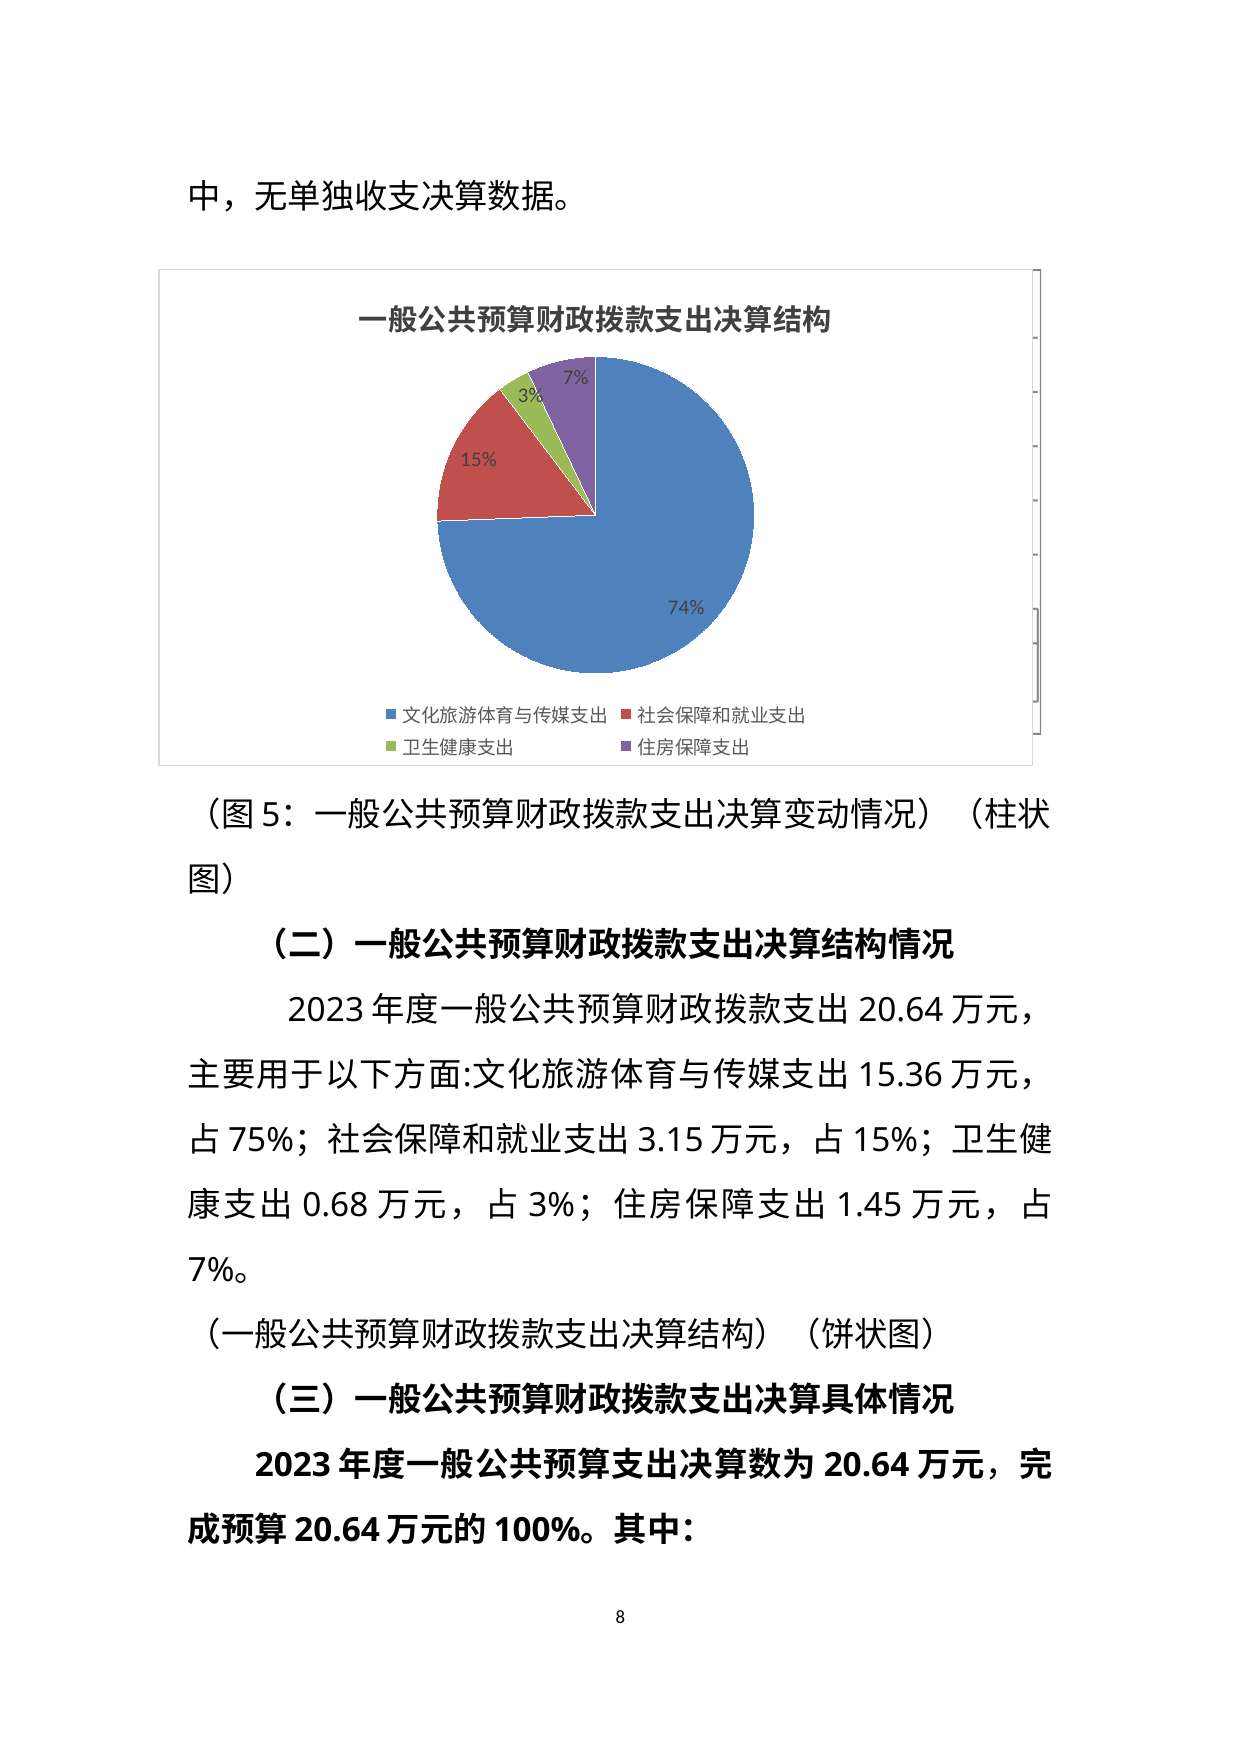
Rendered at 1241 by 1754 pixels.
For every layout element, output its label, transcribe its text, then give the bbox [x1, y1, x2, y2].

text 2023年度一般公共预算支出决算数为20.64万元，完成预算20.64万元的100%。其中： [187, 1429, 1053, 1559]
list 2023年度一般公共预算财政拨款支出20.64万元，主要用于以下方面:文化旅游体育与传媒支出15.36万元，占75%；社会保障和就业支出3.15万元，占15%；卫生健康支出0.68万元，占3%；住房保障支出1.45万元，占7%。 [187, 974, 1053, 1299]
picture [1033, 269, 1042, 735]
list 一般公共预算财政拨款支出决算结构情况 [187, 909, 1053, 974]
text （图5：一般公共预算财政拨款支出决算变动情况）（柱状图） [187, 227, 1053, 909]
text （三）一般公共预算财政拨款支出决算具体情况 [187, 1364, 1053, 1429]
text （一般公共预算财政拨款支出决算结构）（饼状图） [187, 1299, 1053, 1364]
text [187, 162, 1053, 227]
